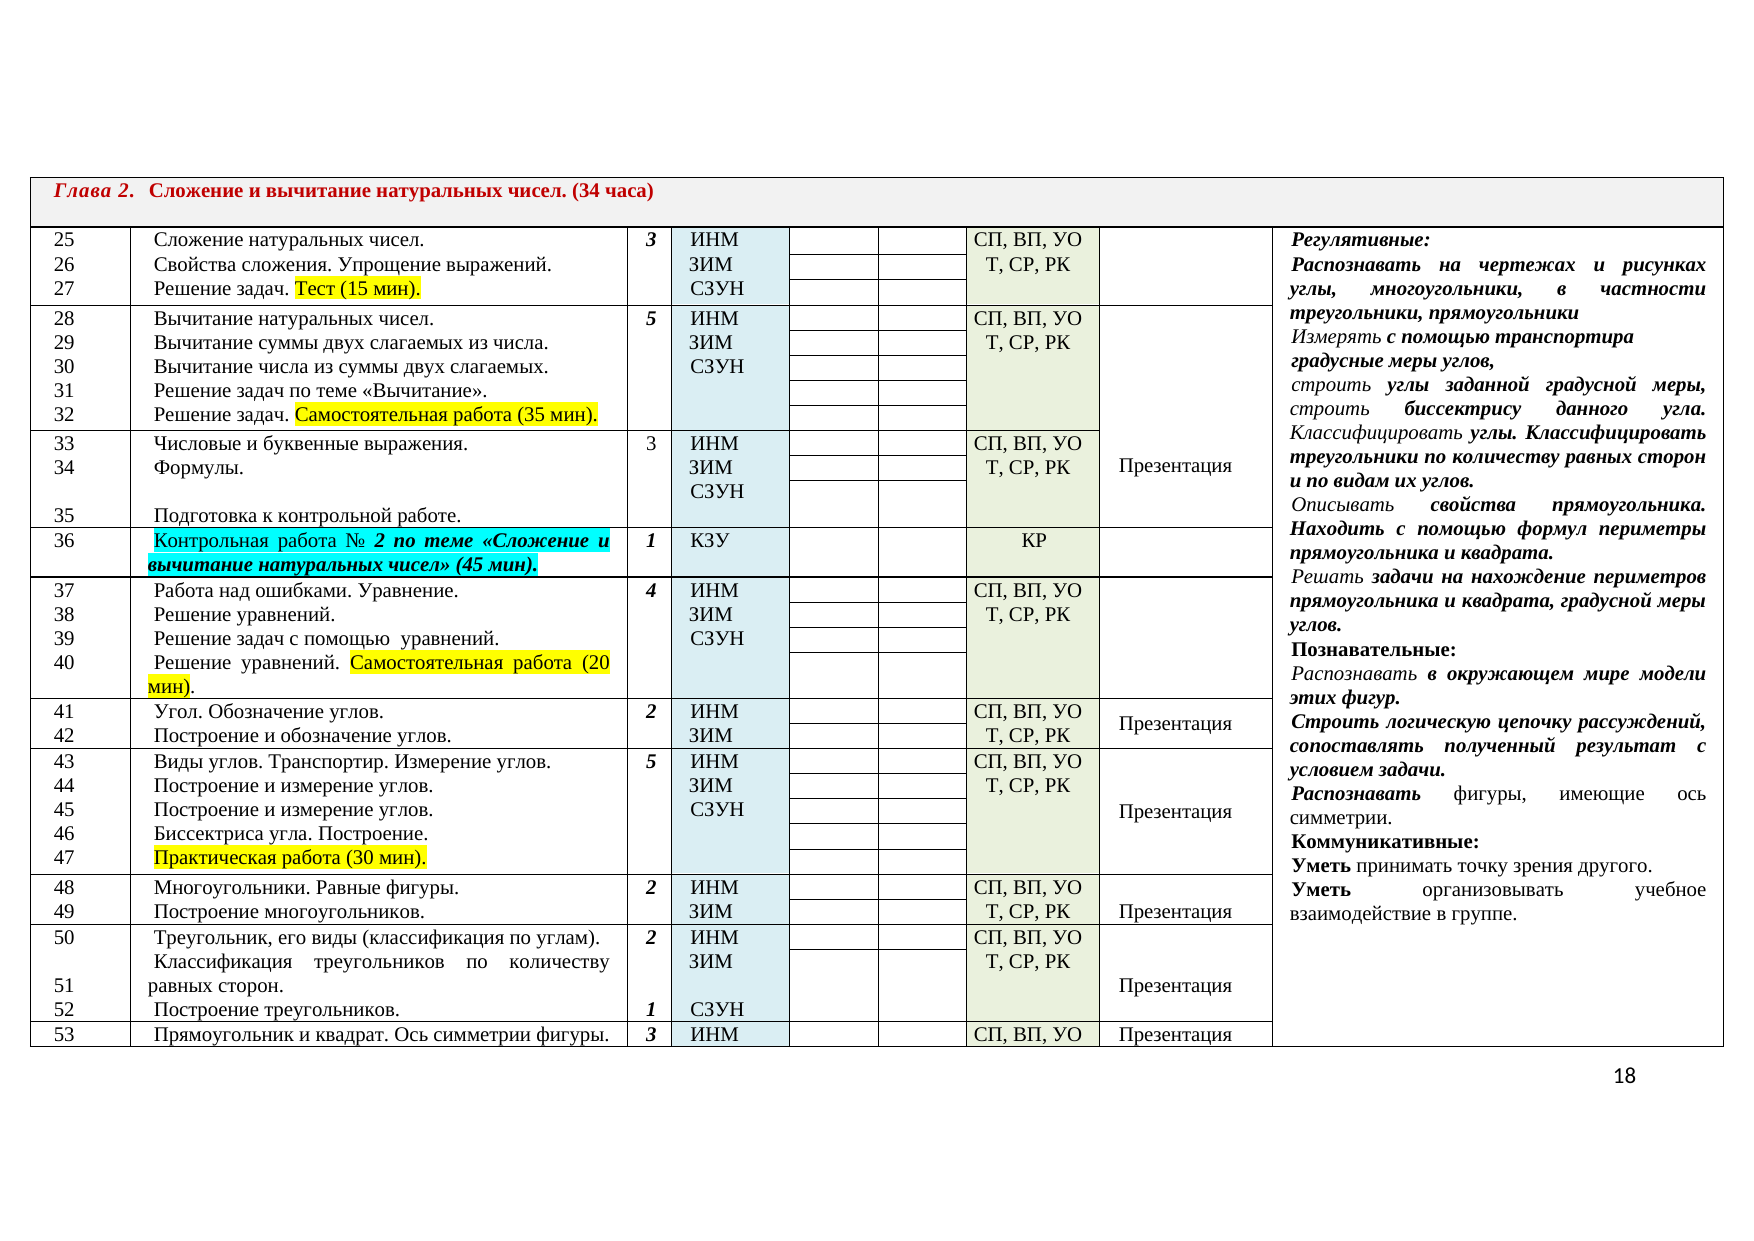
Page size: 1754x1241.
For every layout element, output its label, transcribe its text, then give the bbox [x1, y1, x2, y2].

table_cell Сложение натуральных чисел. Свойства сложения. Упрощение выражений. Решение задач. Тест (15 мин). [131, 228, 627, 304]
table_cell [790, 875, 878, 899]
table_cell [879, 381, 966, 405]
table_cell Глава 2. Сложение и вычитание натуральных чисел. (34 часа) [31, 178, 1723, 226]
table_cell КЗУ [672, 528, 789, 576]
table_cell СП, ВП, УО Т, СР, РК [967, 699, 1099, 748]
table_cell [879, 900, 966, 924]
table_cell 2 1 [628, 925, 671, 1021]
table_cell [879, 306, 966, 329]
table_cell [790, 628, 878, 652]
table_cell [879, 1022, 966, 1046]
table_cell 41 42 [31, 699, 130, 748]
table_cell СП, ВП, УО Т, СР, РК [967, 875, 1099, 924]
table_cell [879, 724, 966, 748]
table_cell [790, 578, 878, 602]
table_cell [790, 431, 878, 455]
table_cell СП, ВП, УО Т, СР, РК [967, 925, 1099, 1021]
table_cell [790, 1022, 878, 1046]
table_cell 50 51 52 [31, 925, 130, 1021]
table_cell [790, 774, 878, 798]
table_cell [790, 528, 878, 576]
table_cell ИНМ ЗИМ СЗУН [672, 578, 789, 698]
table_cell [790, 381, 878, 405]
table_cell 2 [628, 699, 671, 748]
table_cell ИНМ ЗИМ [672, 1022, 789, 1046]
table_cell Работа над ошибками. Уравнение. Решение уравнений. Решение задач с помощью уравнений. Решение уравнений. Самостоятельная работа (20 мин). [131, 578, 627, 698]
table_cell [1100, 528, 1272, 576]
table_cell СП, ВП, УО Т, СР, РК [967, 578, 1099, 698]
table_cell [879, 406, 966, 430]
table_cell ИНМ ЗИМ СЗУН [672, 925, 789, 1021]
table_cell [790, 925, 878, 949]
table_cell 33 34 35 [31, 431, 130, 527]
table_cell [879, 875, 966, 899]
table_cell ИНМ ЗИМ СЗУН [672, 228, 789, 304]
table_cell [790, 406, 878, 430]
table_cell [879, 431, 966, 455]
table_cell СП, ВП, УО Т, СР, РК [967, 306, 1099, 430]
table_cell 2 [628, 875, 671, 924]
table_cell ИНМ ЗИМ СЗУН [672, 749, 789, 873]
table_cell СП, ВП, УО Т, СР, РК [967, 749, 1099, 873]
table_cell Презентация [1100, 1022, 1272, 1046]
table_cell ИНМ ЗИМ [672, 699, 789, 748]
table_cell [790, 306, 878, 329]
table_cell [879, 578, 966, 602]
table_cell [131, 1022, 627, 1046]
table_cell Презентация [1100, 699, 1272, 748]
table_cell [879, 603, 966, 627]
table_cell [1100, 228, 1272, 304]
table_cell Презентация [1100, 925, 1272, 1021]
table_cell 37 38 39 40 [31, 578, 130, 698]
table_cell [790, 799, 878, 823]
table_cell 25 26 27 [31, 228, 130, 304]
table_cell [790, 900, 878, 924]
table_cell [879, 774, 966, 798]
table_cell [1100, 578, 1272, 698]
table_cell 3 [628, 228, 671, 304]
table_cell [790, 824, 878, 848]
table_cell ИНМ ЗИМ СЗУН [672, 431, 789, 527]
table_cell [790, 331, 878, 355]
table_cell [879, 456, 966, 480]
table_cell [879, 331, 966, 355]
table_cell [790, 228, 878, 254]
table_cell Презентация [1100, 749, 1272, 873]
table_cell [879, 228, 966, 254]
table_cell [790, 255, 878, 279]
table_cell [879, 356, 966, 380]
table_cell [790, 481, 878, 527]
table_cell КР [967, 528, 1099, 576]
table_cell 3 [628, 431, 671, 527]
table_cell [879, 699, 966, 723]
table_cell 36 [31, 528, 130, 576]
table_cell Регулятивные: Распознавать на чертежах и рисунках углы, многоугольники, в частности треугольники, прямоугольники Измерять с помощью транспортира градусные меры углов, строить углы заданной градусной меры, строить биссектрису данного угла. Классифицировать углы. Классифицировать треугольники по количеству равных сторон и по видам их углов. Описывать свойства прямоугольника. Находить с помощью формул периметры прямоугольника и квадрата. Решать задачи на нахождение периметров прямоугольника и квадрата, градусной меры углов. Познавательные: Распознавать в окружающем мире модели этих фигур. Строить логическую цепочку рассуждений, сопоставлять полученный результат с условием задачи. Распознавать фигуры, имеющие ось симметрии. Коммуникативные: Уметь принимать точку зрения другого. Уметь организовывать учебное взаимодействие в группе. [1273, 228, 1723, 1046]
table_cell СП, ВП, УО Т, СР, РК [967, 431, 1099, 527]
table_cell [879, 824, 966, 848]
table_cell [879, 925, 966, 949]
table_cell ИНМ ЗИМ СЗУН [672, 306, 789, 430]
table_cell [790, 356, 878, 380]
table_cell [879, 628, 966, 652]
table_cell [879, 255, 966, 279]
table_cell [790, 456, 878, 480]
table_cell Виды углов. Транспортир. Измерение углов. Построение и измерение углов. Построение и измерение углов. Биссектриса угла. Построение. Практическая работа (30 мин). [131, 749, 627, 873]
table_cell 5 [628, 306, 671, 430]
table_cell 1 [628, 528, 671, 576]
table_cell [790, 724, 878, 748]
table_cell 28 29 30 31 32 [31, 306, 130, 430]
table_cell [790, 699, 878, 723]
table_cell [879, 653, 966, 698]
table_cell [879, 528, 966, 576]
table_cell 4 [628, 578, 671, 698]
table_cell [790, 850, 878, 873]
table_cell [879, 799, 966, 823]
table_cell [790, 749, 878, 773]
table_cell Контрольная работа № 2 по теме «Сложение и вычитание натуральных чисел» (45 мин). [131, 528, 627, 576]
table_cell 48 49 [31, 875, 130, 924]
table_cell 5 [628, 749, 671, 873]
table_cell [790, 950, 878, 1021]
table_cell [879, 481, 966, 527]
table_cell [790, 653, 878, 698]
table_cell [967, 1022, 1099, 1046]
table_cell Числовые и буквенные выражения. Формулы. Подготовка к контрольной работе. [131, 431, 627, 527]
table_cell СП, ВП, УО Т, СР, РК [967, 228, 1099, 304]
table_cell [879, 950, 966, 1021]
table_cell Вычитание натуральных чисел. Вычитание суммы двух слагаемых из числа. Вычитание числа из суммы двух слагаемых. Решение задач по теме «Вычитание». Решение задач. Самостоятельная работа (35 мин). [131, 306, 627, 430]
table_cell [790, 280, 878, 304]
table_cell 53 54 55 [31, 1022, 130, 1046]
table_cell [879, 749, 966, 773]
table_cell Презентация [1100, 306, 1272, 527]
table_cell ИНМ ЗИМ [672, 875, 789, 924]
table_cell Многоугольники. Равные фигуры. Построение многоугольников. [131, 875, 627, 924]
table_cell Презентация [1100, 875, 1272, 924]
table_cell [879, 280, 966, 304]
table_cell 3 [628, 1022, 671, 1046]
table_cell Треугольник, его виды (классификация по углам). Классификация треугольников по количеству равных сторон. Построение треугольников. [131, 925, 627, 1021]
table_cell 43 44 45 46 47 [31, 749, 130, 873]
table_cell [879, 850, 966, 873]
table_cell [790, 603, 878, 627]
table_cell Угол. Обозначение углов. Построение и обозначение углов. [131, 699, 627, 748]
